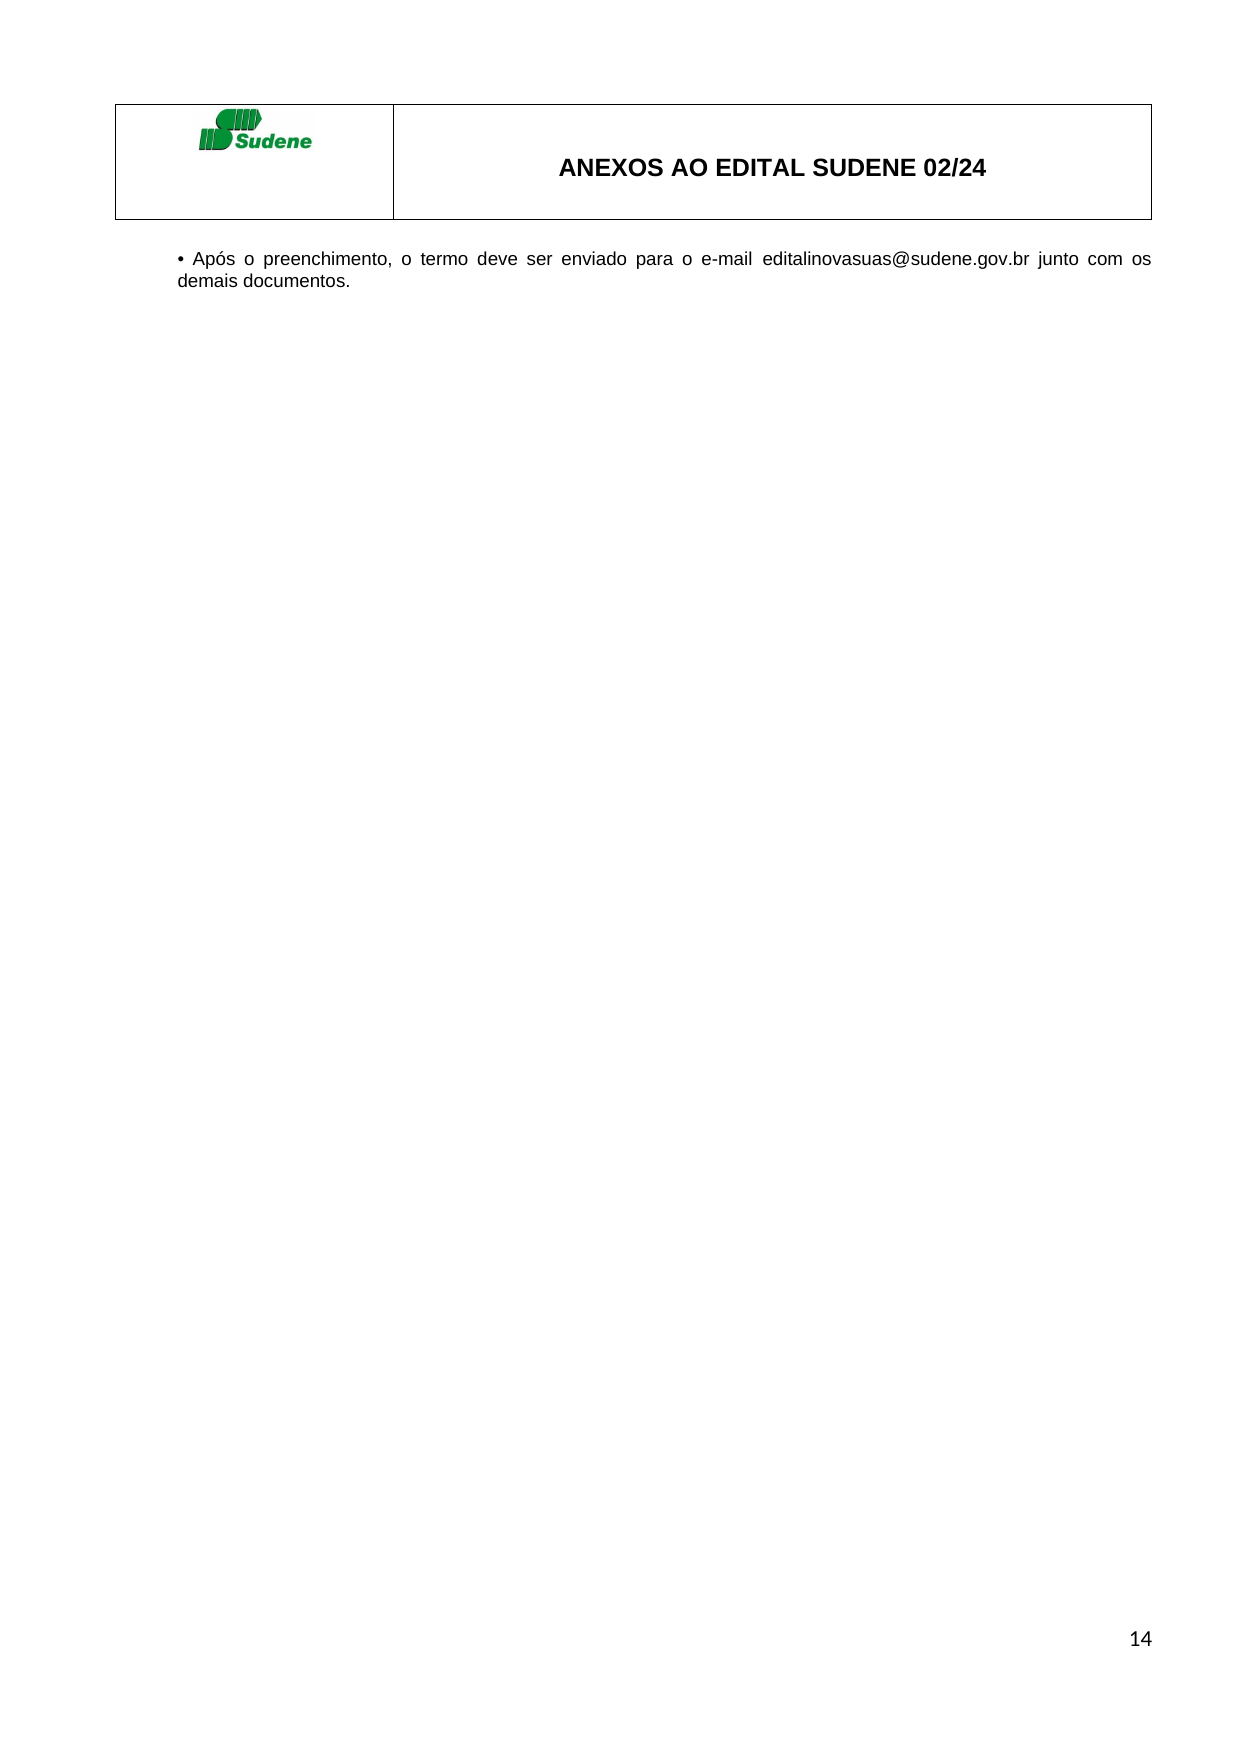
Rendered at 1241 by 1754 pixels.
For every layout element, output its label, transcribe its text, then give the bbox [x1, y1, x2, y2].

text • Após o preenchimento, o termo deve ser enviado para o e-mail editalinovasuas@sudene.gov.br junto com os demais documentos. [177, 248, 1152, 291]
picture [192, 105, 316, 156]
